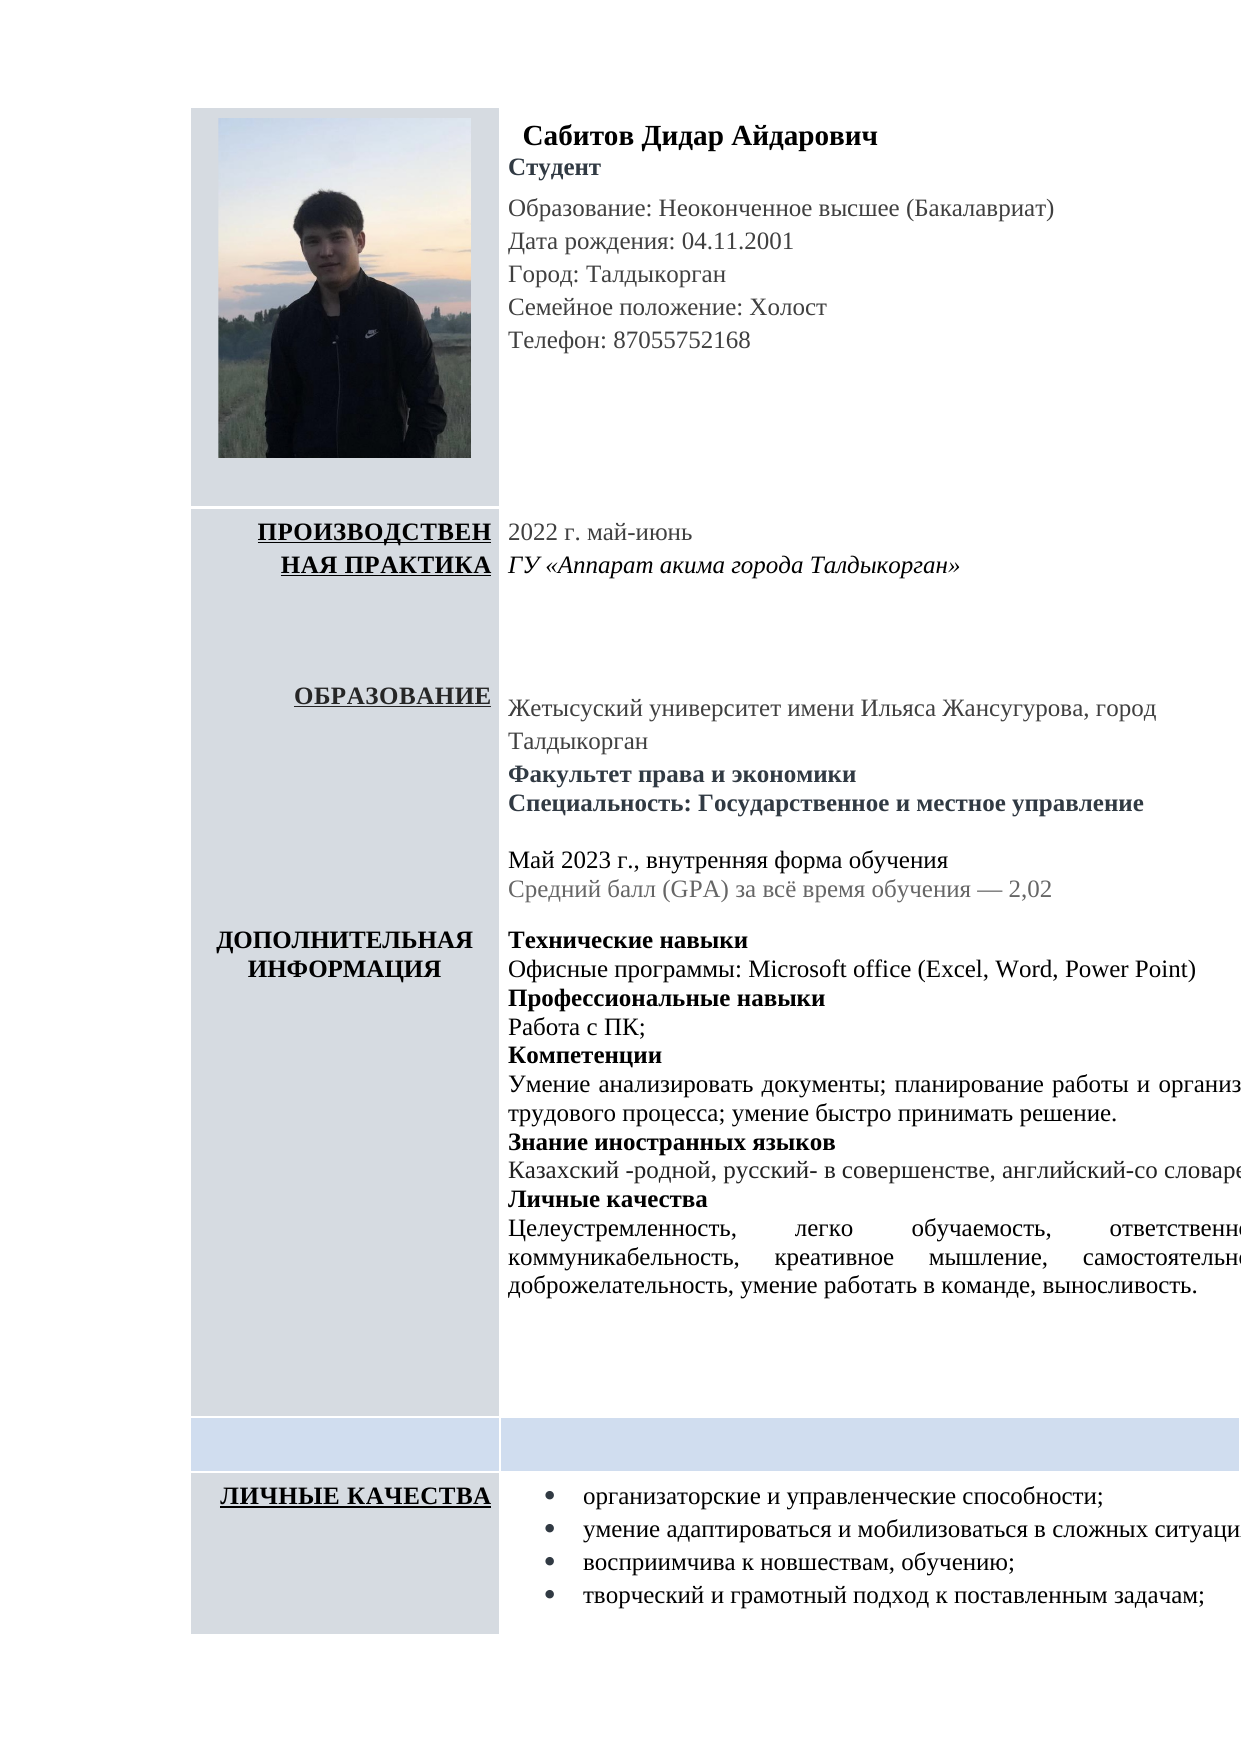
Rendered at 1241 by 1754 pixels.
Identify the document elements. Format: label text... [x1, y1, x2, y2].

table_cell ПРОИЗВОДСТВЕН НАЯ ПРАКТИКА [191, 509, 499, 670]
table_cell [501, 1418, 1239, 1471]
table_header Сабитов Дидар Айдарович Студент Образование: Неоконченное высшее (Бакалавриат) Дата рождения: 04.11.2001 Город: Талдыкорган Семейное положение: Холост Телефон: 87055752168 [501, 110, 1239, 506]
table_cell ДОПОЛНИТЕЛЬНАЯ ИНФОРМАЦИЯ [191, 915, 499, 1416]
table_header [191, 108, 499, 506]
table_cell [191, 1418, 499, 1471]
table_cell Технические навыки Офисные программы: Microsoft office (Excel, Word, Power Point) Профессиональные навыки Работа с ПК; Компетенции Умение анализировать документы; планирование работы и организация трудового процесса; умение быстро принимать решение. Знание иностранных языков Казахский -родной, русский- в совершенстве, английский-со словарем Личные качества Целеустремленность, легко обучаемость, ответственность, коммуникабельность, креативное мышление, самостоятельность, доброжелательность, умение работать в команде, выносливость. [501, 917, 1239, 1416]
table_cell ЛИЧНЫЕ КАЧЕСТВА [191, 1473, 499, 1634]
picture [218, 118, 471, 458]
table_cell 2022 г. май-июнь ГУ «Аппарат акима города Талдыкорган» [501, 509, 1239, 670]
table_cell ОБРАЗОВАНИЕ [191, 670, 499, 915]
table_cell Жетысуский университет имени Ильяса Жансугурова, город Талдыкорган Факультет права и экономики Специальность: Государственное и местное управление Май 2023 г., внутренняя форма обучения Средний балл (GPA) за всё время обучения — 2,02 [501, 673, 1239, 915]
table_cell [501, 1473, 1239, 1634]
